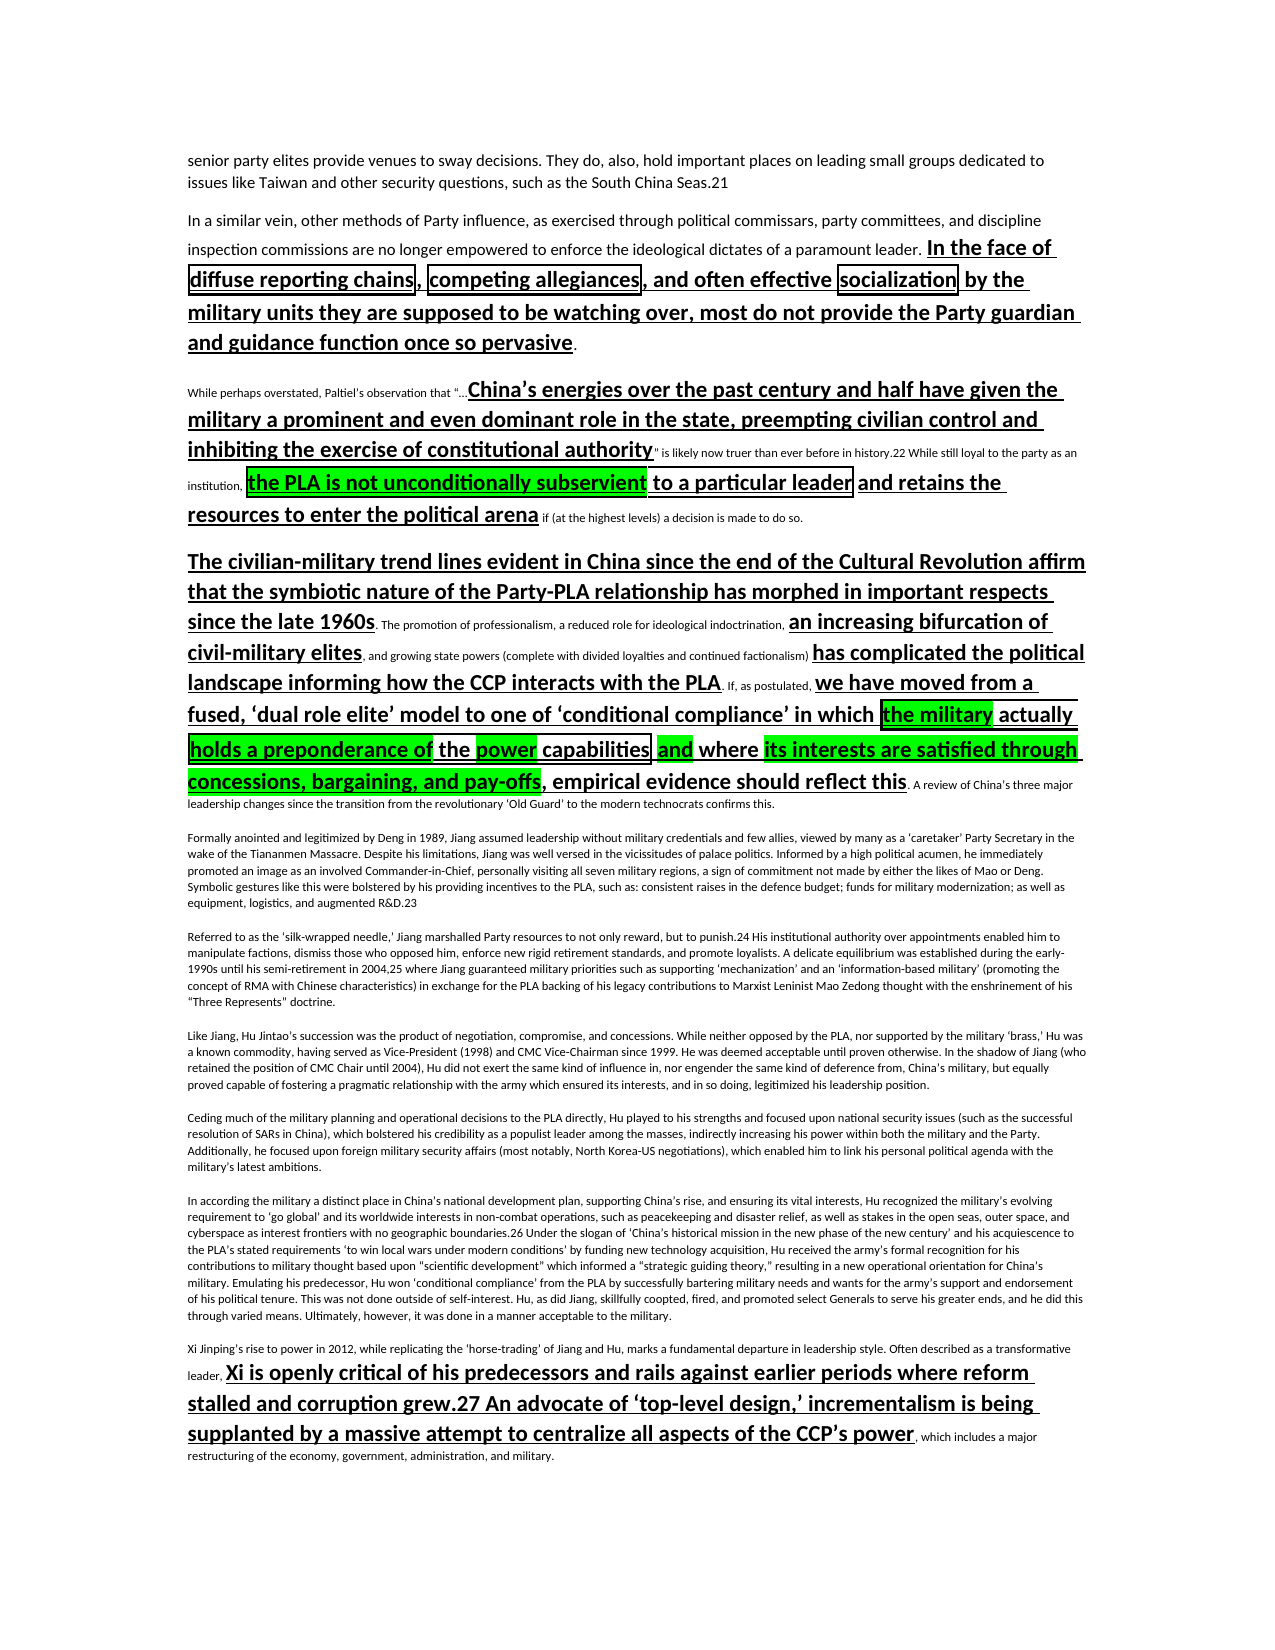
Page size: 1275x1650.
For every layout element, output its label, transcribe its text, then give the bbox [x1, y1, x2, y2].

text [187, 150, 1087, 192]
text In a similar vein, other methods of Party influence, as exercised through political commissars, party committees, and discipline inspection commissions are no longer empowered to enforce the ideological dictates of a paramount leader. In the face of diffuse reporting chains, competing allegiances, and often effective socialization by the military units they are supposed to be watching over, most do not provide the Party guardian and guidance function once so pervasive. [187, 210, 1087, 356]
text Ceding much of the military planning and operational decisions to the PLA directly, Hu played to his strengths and focused upon national security issues (such as the successful resolution of SARs in China), which bolstered his credibility as a populist leader among the masses, indirectly increasing his power within both the military and the Party. Additionally, he focused upon foreign military security affairs (most notably, North Korea-US negotiations), which enabled him to link his personal political agenda with the military’s latest ambitions. [187, 1110, 1087, 1175]
text In according the military a distinct place in China’s national development plan, supporting China’s rise, and ensuring its vital interests, Hu recognized the military’s evolving requirement to ‘go global’ and its worldwide interests in non-combat operations, such as peacekeeping and disaster relief, as well as stakes in the open seas, outer space, and cyberspace as interest frontiers with no geographic boundaries.26 Under the slogan of ‘China’s historical mission in the new phase of the new century’ and his acquiescence to the PLA’s stated requirements ‘to win local wars under modern conditions’ by funding new technology acquisition, Hu received the army’s formal recognition for his contributions to military thought based upon “scientific development” which informed a “strategic guiding theory,” resulting in a new operational orientation for China’s military. Emulating his predecessor, Hu won ‘conditional compliance’ from the PLA by successfully bartering military needs and wants for the army’s support and endorsement of his political tenure. This was not done outside of self-interest. Hu, as did Jiang, skillfully coopted, fired, and promoted select Generals to serve his greater ends, and he did this through varied means. Ultimately, however, it was done in a manner acceptable to the military. [187, 1193, 1087, 1323]
text Xi Jinping’s rise to power in 2012, while replicating the ‘horse-trading’ of Jiang and Hu, marks a fundamental departure in leadership style. Often described as a transformative leader, Xi is openly critical of his predecessors and rails against earlier periods where reform stalled and corruption grew.27 An advocate of ‘top-level design,’ incrementalism is being supplanted by a massive attempt to centralize all aspects of the CCP’s power, which includes a major restructuring of the economy, government, administration, and military. [187, 1341, 1087, 1463]
text Like Jiang, Hu Jintao’s succession was the product of negotiation, compromise, and concessions. While neither opposed by the PLA, nor supported by the military ‘brass,’ Hu was a known commodity, having served as Vice-President (1998) and CMC Vice-Chairman since 1999. He was deemed acceptable until proven otherwise. In the shadow of Jiang (who retained the position of CMC Chair until 2004), Hu did not exert the same kind of influence in, nor engender the same kind of deference from, China’s military, but equally proved capable of fostering a pragmatic relationship with the army which ensured its interests, and in so doing, legitimized his leadership position. [187, 1028, 1087, 1092]
text While perhaps overstated, Paltiel’s observation that “…China’s energies over the past century and half have given the military a prominent and even dominant role in the state, preempting civilian control and inhibiting the exercise of constitutional authority” is likely now truer than ever before in history.22 While still loyal to the party as an institution, the PLA is not unconditionally subservient to a particular leader and retains the resources to enter the political arena if (at the highest levels) a decision is made to do so. [187, 375, 1087, 528]
text The civilian-military trend lines evident in China since the end of the Cultural Revolution affirm that the symbiotic nature of the Party-PLA relationship has morphed in important respects since the late 1960s. The promotion of professionalism, a reduced role for ideological indoctrination, an increasing bifurcation of civil-military elites, and growing state powers (complete with divided loyalties and continued factionalism) has complicated the political landscape informing how the CCP interacts with the PLA. If, as postulated, we have moved from a fused, ‘dual role elite’ model to one of ‘conditional compliance’ in which the military actually holds a preponderance of the power capabilities and where its interests are satisfied through concessions, bargaining, and pay-offs, empirical evidence should reflect this. A review of China’s three major leadership changes since the transition from the revolutionary ‘Old Guard’ to the modern technocrats confirms this. [187, 547, 1087, 812]
text Referred to as the ‘silk-wrapped needle,’ Jiang marshalled Party resources to not only reward, but to punish.24 His institutional authority over appointments enabled him to manipulate factions, dismiss those who opposed him, enforce new rigid retirement standards, and promote loyalists. A delicate equilibrium was established during the early-1990s until his semi-retirement in 2004,25 where Jiang guaranteed military priorities such as supporting ‘mechanization’ and an ‘information-based military’ (promoting the concept of RMA with Chinese characteristics) in exchange for the PLA backing of his legacy contributions to Marxist Leninist Mao Zedong thought with the enshrinement of his “Three Represents” doctrine. [187, 929, 1087, 1010]
text Formally anointed and legitimized by Deng in 1989, Jiang assumed leadership without military credentials and few allies, viewed by many as a ‘caretaker’ Party Secretary in the wake of the Tiananmen Massacre. Despite his limitations, Jiang was well versed in the vicissitudes of palace politics. Informed by a high political acumen, he immediately promoted an image as an involved Commander-in-Chief, personally visiting all seven military regions, a sign of commitment not made by either the likes of Mao or Deng. Symbolic gestures like this were bolstered by his providing incentives to the PLA, such as: consistent raises in the defence budget; funds for military modernization; as well as equipment, logistics, and augmented R&D.23 [187, 830, 1087, 911]
